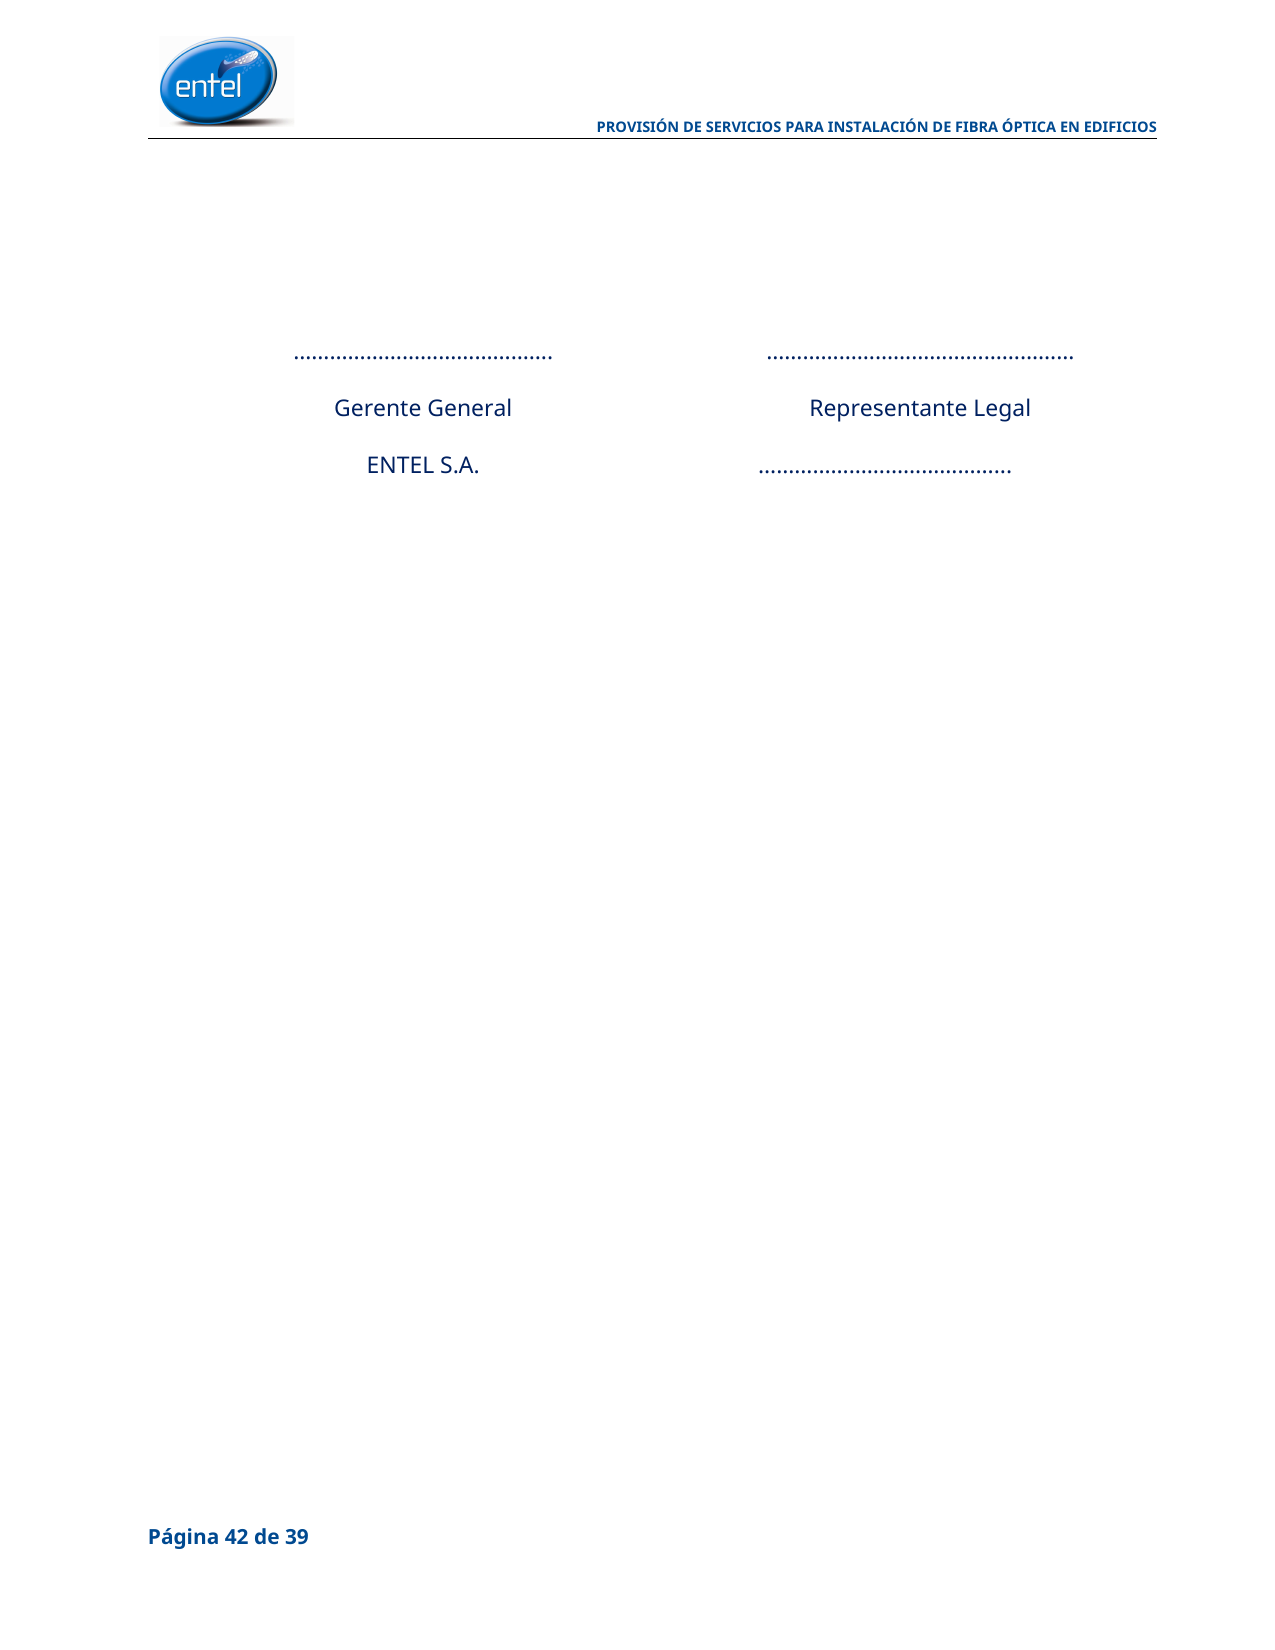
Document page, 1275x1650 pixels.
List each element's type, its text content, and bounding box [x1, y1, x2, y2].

picture [159, 36, 295, 127]
table_header ……………………………………. Gerente General ENTEL S.A. [144, 335, 631, 505]
table_header …………………………………………… Representante Legal …………………………………... [631, 335, 1138, 505]
